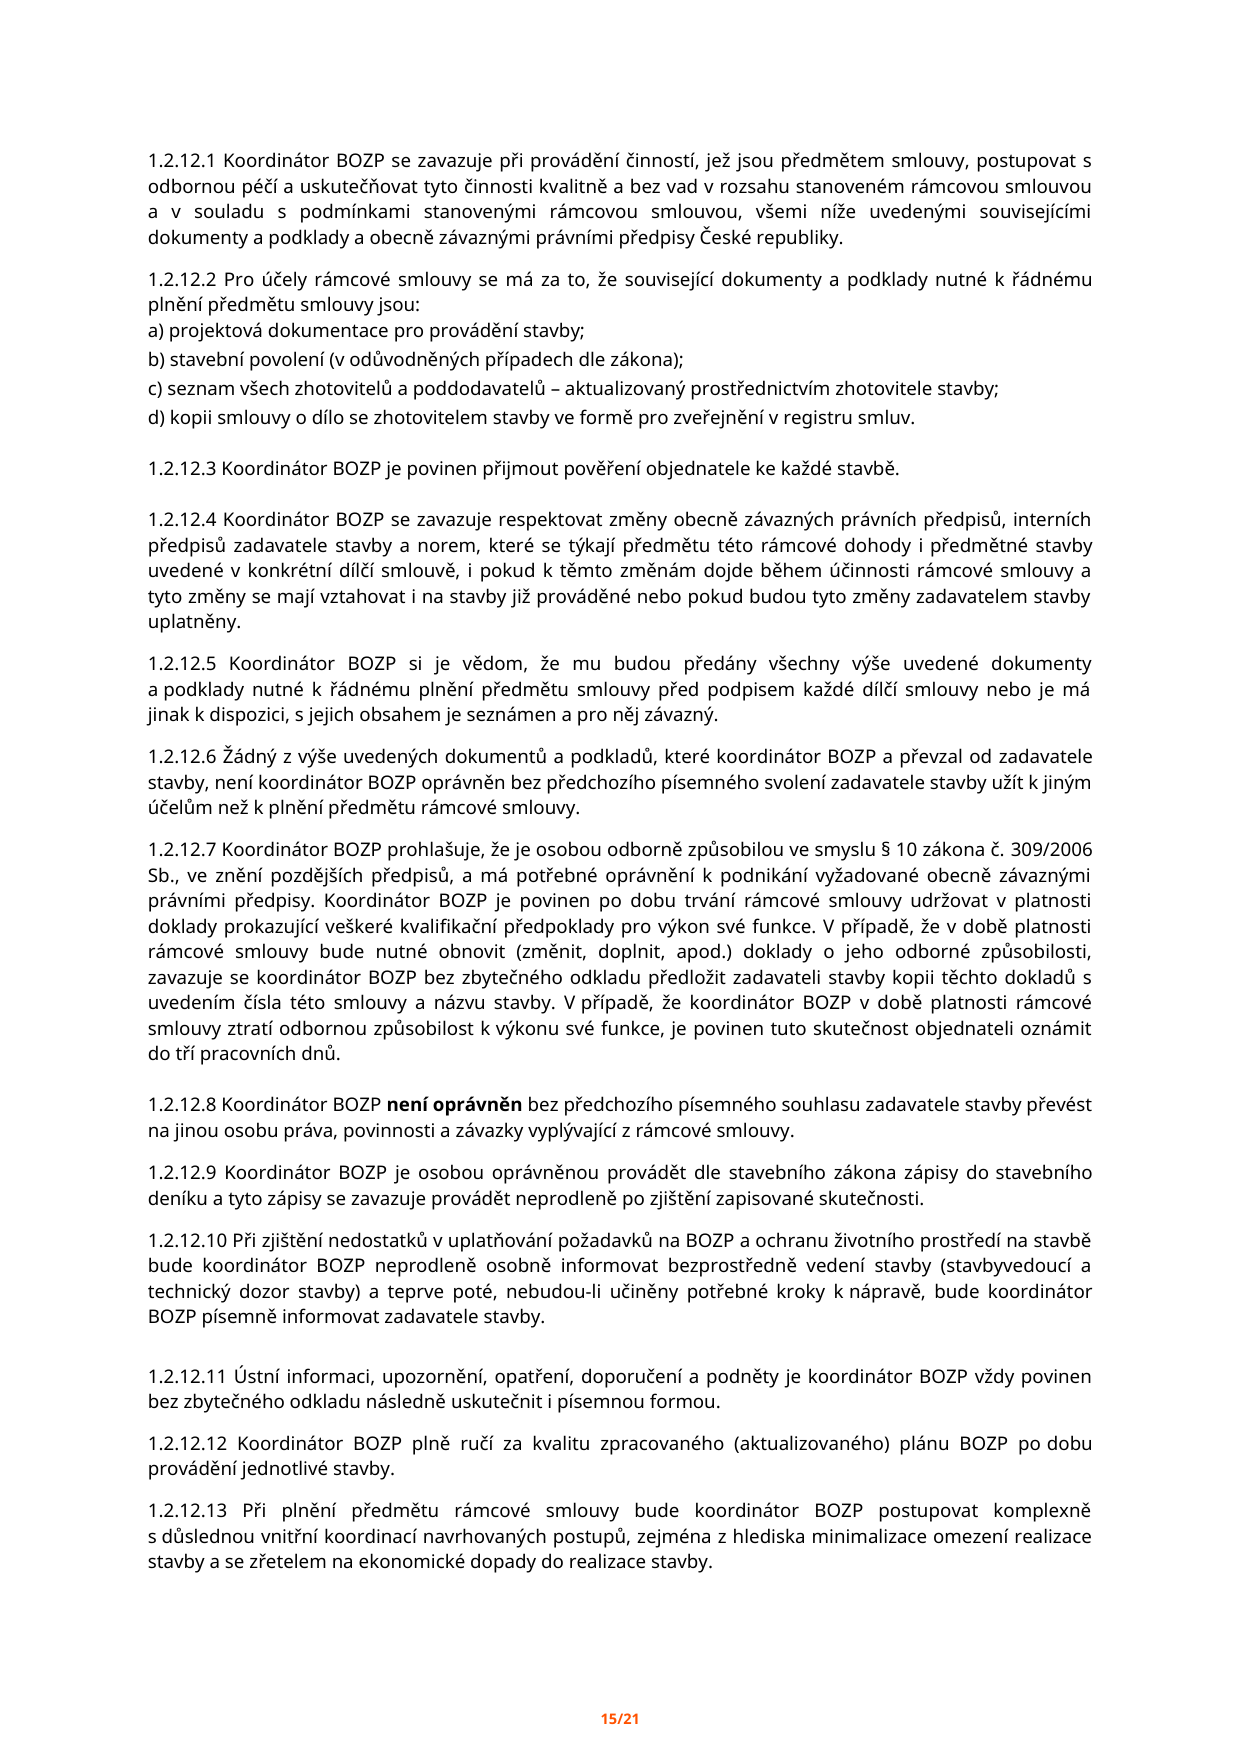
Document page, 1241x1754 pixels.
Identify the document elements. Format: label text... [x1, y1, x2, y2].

text 1.2.12.9 Koordinátor BOZP je osobou oprávněnou provádět dle stavebního zákona zápisy do stavebního deníku a tyto zápisy se zavazuje provádět neprodleně po zjištění zapisované skutečnosti. [148, 1159, 1093, 1210]
text 1.2.12.7 Koordinátor BOZP prohlašuje, že je osobou odborně způsobilou ve smyslu § 10 zákona č. 309/2006 Sb., ve znění pozdějších předpisů, a má potřebné oprávnění k podnikání vyžadované obecně závaznými právními předpisy. Koordinátor BOZP je povinen po dobu trvání rámcové smlouvy udržovat v platnosti doklady prokazující veškeré kvalifikační předpoklady pro výkon své funkce. V případě, že v době platnosti rámcové smlouvy bude nutné obnovit (změnit, doplnit, apod.) doklady o jeho odborné způsobilosti, zavazuje se koordinátor BOZP bez zbytečného odkladu předložit zadavateli stavby kopii těchto dokladů s uvedením čísla této smlouvy a názvu stavby. V případě, že koordinátor BOZP v době platnosti rámcové smlouvy ztratí odbornou způsobilost k výkonu své funkce, je povinen tuto skutečnost objednateli oznámit do tří pracovních dnů. [148, 836, 1093, 1066]
text 1.2.12.13 Při plnění předmětu rámcové smlouvy bude koordinátor BOZP postupovat komplexně s důslednou vnitřní koordinací navrhovaných postupů, zejména z hlediska minimalizace omezení realizace stavby a se zřetelem na ekonomické dopady do realizace stavby. [148, 1497, 1093, 1574]
text 1.2.12.3 Koordinátor BOZP je povinen přijmout pověření objednatele ke každé stavbě. [148, 456, 1093, 481]
text 1.2.12.5 Koordinátor BOZP si je vědom, že mu budou předány všechny výše uvedené dokumenty a podklady nutné k řádnému plnění předmětu smlouvy před podpisem každé dílčí smlouvy nebo je má jinak k dispozici, s jejich obsahem je seznámen a pro něj závazný. [148, 651, 1093, 727]
text 1.2.12.2 Pro účely rámcové smlouvy se má za to, že související dokumenty a podklady nutné k řádnému plnění předmětu smlouvy jsou: [148, 266, 1093, 317]
text c) seznam všech zhotovitelů a poddodavatelů – aktualizovaný prostřednictvím zhotovitele stavby; [148, 375, 1093, 401]
text 1.2.12.4 Koordinátor BOZP se zavazuje respektovat změny obecně závazných právních předpisů, interních předpisů zadavatele stavby a norem, které se týkají předmětu této rámcové dohody i předmětné stavby uvedené v konkrétní dílčí smlouvě, i pokud k těmto změnám dojde během účinnosti rámcové smlouvy a tyto změny se mají vztahovat i na stavby již prováděné nebo pokud budou tyto změny zadavatelem stavby uplatněny. [148, 507, 1093, 634]
text 1.2.12.11 Ústní informaci, upozornění, opatření, doporučení a podněty je koordinátor BOZP vždy povinen bez zbytečného odkladu následně uskutečnit i písemnou formou. [148, 1363, 1093, 1414]
text 1.2.12.6 Žádný z výše uvedených dokumentů a podkladů, které koordinátor BOZP a převzal od zadavatele stavby, není koordinátor BOZP oprávněn bez předchozího písemného svolení zadavatele stavby užít k jiným účelům než k plnění předmětu rámcové smlouvy. [148, 743, 1093, 820]
text b) stavební povolení (v odůvodněných případech dle zákona); [148, 346, 1093, 372]
text 1.2.12.8 Koordinátor BOZP není oprávněn bez předchozího písemného souhlasu zadavatele stavby převést na jinou osobu práva, povinnosti a závazky vyplývající z rámcové smlouvy. [148, 1092, 1093, 1143]
text 1.2.12.12 Koordinátor BOZP plně ručí za kvalitu zpracovaného (aktualizovaného) plánu BOZP po dobu provádění jednotlivé stavby. [148, 1430, 1093, 1481]
text d) kopii smlouvy o dílo se zhotovitelem stavby ve formě pro zveřejnění v registru smluv. [148, 404, 1093, 430]
text a) projektová dokumentace pro provádění stavby; [148, 317, 1093, 343]
text 1.2.12.1 Koordinátor BOZP se zavazuje při provádění činností, jež jsou předmětem smlouvy, postupovat s odbornou péčí a uskutečňovat tyto činnosti kvalitně a bez vad v rozsahu stanoveném rámcovou smlouvou a v souladu s podmínkami stanovenými rámcovou smlouvou, všemi níže uvedenými souvisejícími dokumenty a podklady a obecně závaznými právními předpisy České republiky. [148, 148, 1093, 250]
text 1.2.12.10 Při zjištění nedostatků v uplatňování požadavků na BOZP a ochranu životního prostředí na stavbě bude koordinátor BOZP neprodleně osobně informovat bezprostředně vedení stavby (stavbyvedoucí a technický dozor stavby) a teprve poté, nebudou-li učiněny potřebné kroky k nápravě, bude koordinátor BOZP písemně informovat zadavatele stavby. [148, 1227, 1093, 1329]
